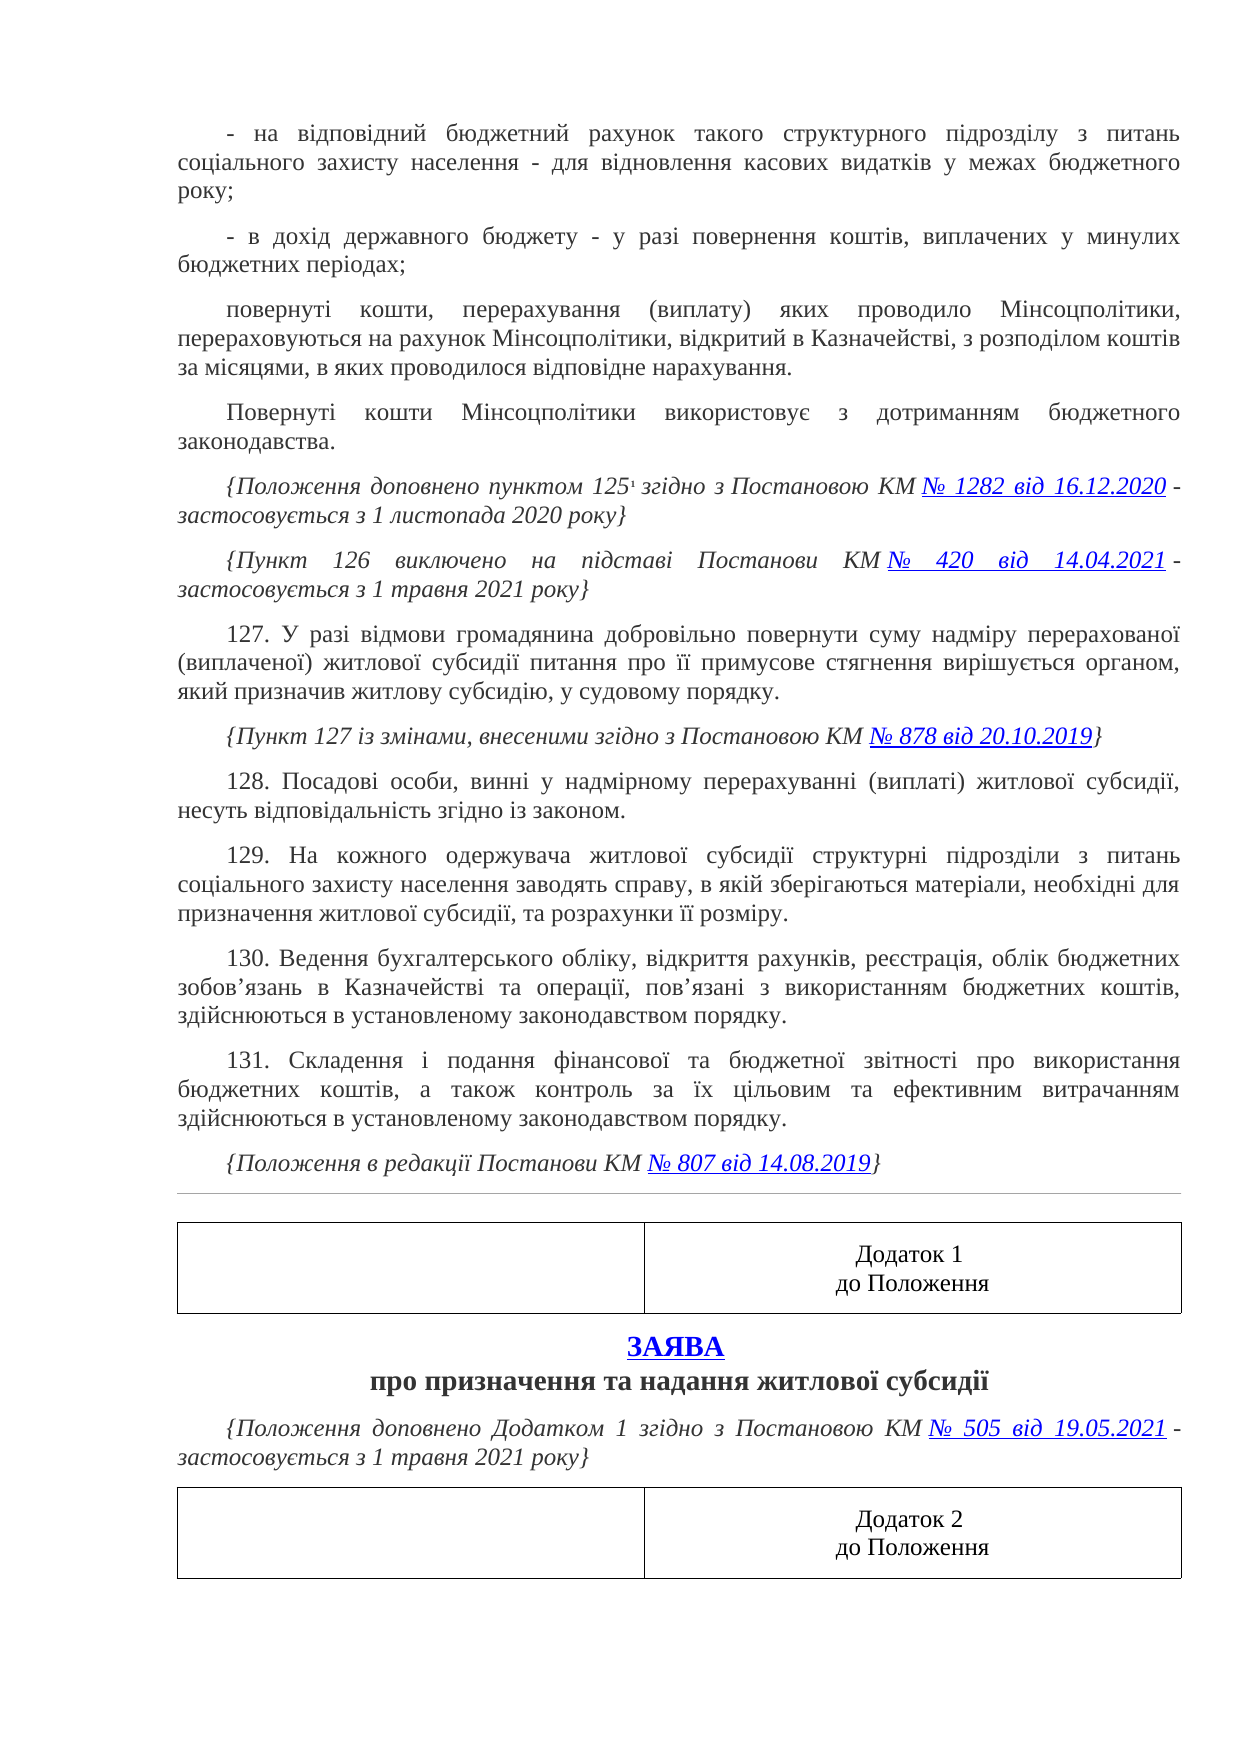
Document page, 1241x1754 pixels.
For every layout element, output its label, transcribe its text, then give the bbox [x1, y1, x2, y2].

table_header [178, 1488, 644, 1578]
text {Пункт 127 із змінами, внесеними згідно з Постановою КМ № 878 від 20.10.2019} [177, 721, 1181, 750]
text {Пункт 126 виключено на підставі Постанови КМ № 420 від 14.04.2021 - застосовується з 1 травня 2021 року} [177, 545, 1181, 602]
table_header [178, 1223, 644, 1313]
text {Положення доповнено пунктом 125-1 згідно з Постановою КМ № 1282 від 16.12.2020 -застосовується з 1 листопада 2020 року} [177, 471, 1181, 528]
text {Положення доповнено Додатком 1 згідно з Постановою КМ № 505 від 19.05.2021 - застосовується з 1 травня 2021 року} [177, 1413, 1181, 1471]
text - на відповідний бюджетний рахунок такого структурного підрозділу з питань соціального захисту населення - для відновлення касових видатків у межах бюджетного року; [177, 118, 1181, 204]
text 128. Посадові особи, винні у надмірному перерахуванні (виплаті) житлової субсидії, несуть відповідальність згідно із законом. [177, 766, 1181, 824]
text 130. Ведення бухгалтерського обліку, відкриття рахунків, реєстрація, облік бюджетних зобов’язань в Казначействі та операції, пов’язані з використанням бюджетних коштів, здійснюються в установленому законодавством порядку. [177, 943, 1181, 1029]
text - в дохід державного бюджету - у разі повернення коштів, виплачених у минулих бюджетних періодах; [177, 221, 1181, 278]
text ЗАЯВА про призначення та надання житлової субсидії [226, 1329, 1132, 1397]
text повернуті кошти, перерахування (виплату) яких проводило Мінсоцполітики, перераховуються на рахунок Мінсоцполітики, відкритий в Казначействі, з розподілом коштів за місяцями, в яких проводилося відповідне нарахування. [177, 294, 1181, 381]
table_header Додаток 1 до Положення [645, 1223, 1181, 1313]
text {Положення в редакції Постанови КМ № 807 від 14.08.2019} [177, 1148, 1181, 1177]
text 127. У разі відмови громадянина добровільно повернути суму надміру перерахованої (виплаченої) житлової субсидії питання про її примусове стягнення вирішується органом, який призначив житлову субсидію, у судовому порядку. [177, 619, 1181, 705]
table_header Додаток 2 до Положення [645, 1488, 1181, 1578]
text 129. На кожного одержувача житлової субсидії структурні підрозділи з питань соціального захисту населення заводять справу, в якій зберігаються матеріали, необхідні для призначення житлової субсидії, та розрахунки її розміру. [177, 840, 1181, 927]
text 131. Складення і подання фінансової та бюджетної звітності про використання бюджетних коштів, а також контроль за їх цільовим та ефективним витрачанням здійснюються в установленому законодавством порядку. [177, 1046, 1181, 1132]
text Повернуті кошти Мінсоцполітики використовує з дотриманням бюджетного законодавства. [177, 397, 1181, 455]
